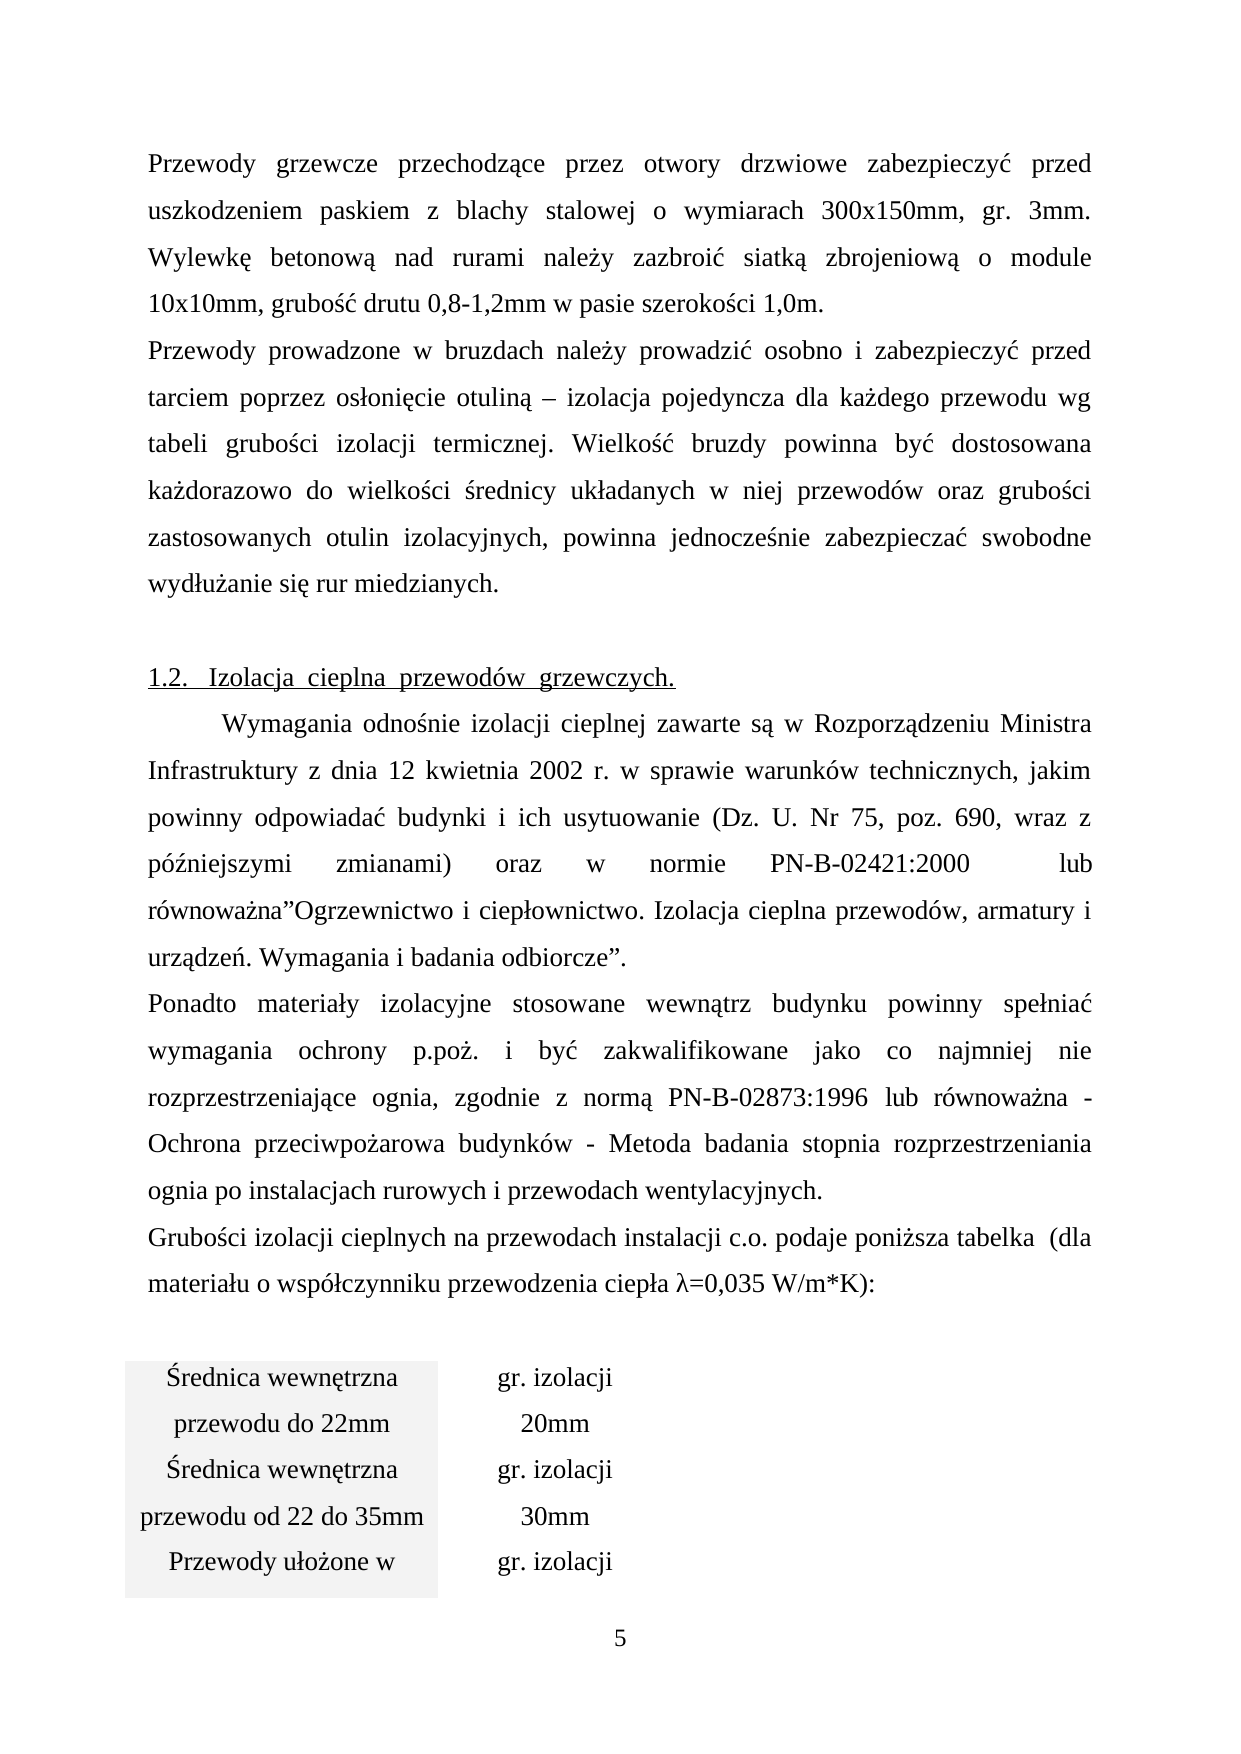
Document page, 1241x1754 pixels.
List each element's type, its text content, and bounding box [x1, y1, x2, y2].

table_cell Średnica wewnętrzna przewodu od 22 do 35mm [125, 1453, 438, 1545]
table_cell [125, 1545, 438, 1598]
text 1.2. Izolacja cieplna przewodów grzewczych. [148, 661, 1063, 692]
text Przewody grzewcze przechodzące przez otwory drzwiowe zabezpieczyć przed uszkodzeniem paskiem z blachy stalowej o wymiarach 300x150mm, gr. 3mm. Wylewkę betonową nad rurami należy zazbroić siatką zbrojeniową o module 10x10mm, grubość drutu 0,8-1,2mm w pasie szerokości 1,0m. [148, 148, 1093, 319]
text Wymagania odnośnie izolacji cieplnej zawarte są w Rozporządzeniu Ministra Infrastruktury z dnia 12 kwietnia 2002 r. w sprawie warunków technicznych, jakim powinny odpowiadać budynki i ich usytuowanie (Dz. U. Nr 75, poz. 690, wraz z późniejszymi zmianami) oraz w normie PN-B-02421:2000 lub równoważna”Ogrzewnictwo i ciepłownictwo. Izolacja cieplna przewodów, armatury i urządzeń. Wymagania i badania odbiorcze”. [148, 708, 1093, 972]
table_header gr. izolacji 20mm [439, 1361, 671, 1453]
text Przewody prowadzone w bruzdach należy prowadzić osobno i zabezpieczyć przed tarciem poprzez osłonięcie otuliną – izolacja pojedyncza dla każdego przewodu wg tabeli grubości izolacji termicznej. Wielkość bruzdy powinna być dostosowana każdorazowo do wielkości średnicy układanych w niej przewodów oraz grubości zastosowanych otulin izolacyjnych, powinna jednocześnie zabezpieczać swobodne wydłużanie się rur miedzianych. [148, 334, 1093, 599]
table_cell gr. izolacji 30mm [439, 1453, 671, 1545]
text Grubości izolacji cieplnych na przewodach instalacji c.o. podaje poniższa tabelka (dla materiału o współczynniku przewodzenia ciepła λ=0,035 W/m*K): [148, 1221, 1093, 1299]
text Ponadto materiały izolacyjne stosowane wewnątrz budynku powinny spełniać wymagania ochrony p.poż. i być zakwalifikowane jako co najmniej nie rozprzestrzeniające ognia, zgodnie z normą PN-B-02873:1996 lub równoważna - Ochrona przeciwpożarowa budynków - Metoda badania stopnia rozprzestrzeniania ognia po instalacjach rurowych i przewodach wentylacyjnych. [148, 988, 1093, 1205]
table_header Średnica wewnętrzna przewodu do 22mm [125, 1361, 438, 1453]
table_cell gr. izolacji 6mm [439, 1545, 671, 1598]
